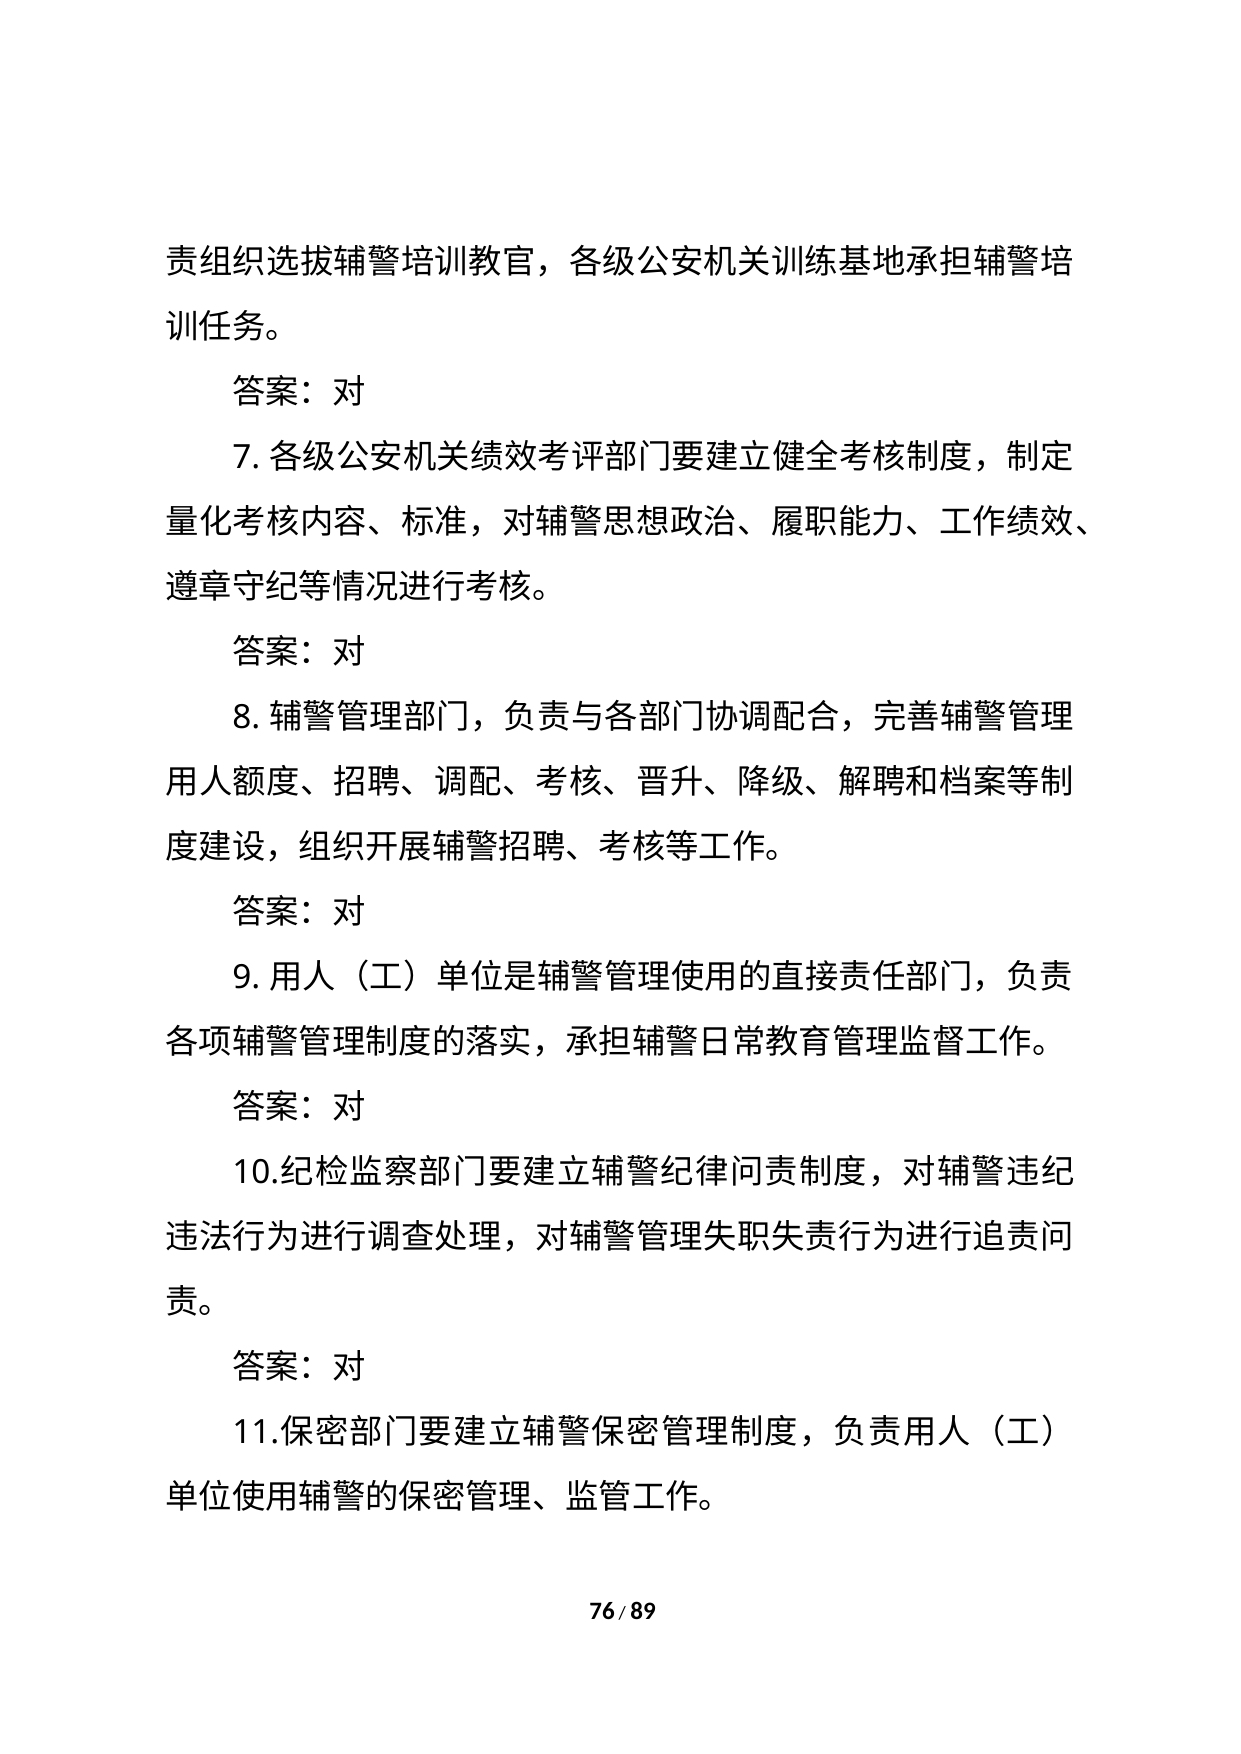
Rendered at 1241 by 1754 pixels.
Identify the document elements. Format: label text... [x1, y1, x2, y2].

text 答案：对 [165, 1332, 1075, 1397]
text 8. 辅警管理部门，负责与各部门协调配合，完善辅警管理用人额度、招聘、调配、考核、晋升、降级、解聘和档案等制度建设，组织开展辅警招聘、考核等工作。 [165, 682, 1075, 877]
text 答案：对 [165, 877, 1075, 942]
text 9. 用人（工）单位是辅警管理使用的直接责任部门，负责各项辅警管理制度的落实，承担辅警日常教育管理监督工作。 [165, 942, 1075, 1072]
text 7. 各级公安机关绩效考评部门要建立健全考核制度，制定量化考核内容、标准，对辅警思想政治、履职能力、工作绩效、遵章守纪等情况进行考核。 [165, 422, 1075, 617]
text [165, 227, 1075, 357]
text 答案：对 [165, 357, 1075, 422]
text 答案：对 [165, 617, 1075, 682]
text 10.纪检监察部门要建立辅警纪律问责制度，对辅警违纪违法行为进行调查处理，对辅警管理失职失责行为进行追责问责。 [165, 1137, 1075, 1332]
text 11.保密部门要建立辅警保密管理制度，负责用人（工）单位使用辅警的保密管理、监管工作。 [165, 1397, 1075, 1527]
text 答案：对 [165, 1072, 1075, 1137]
